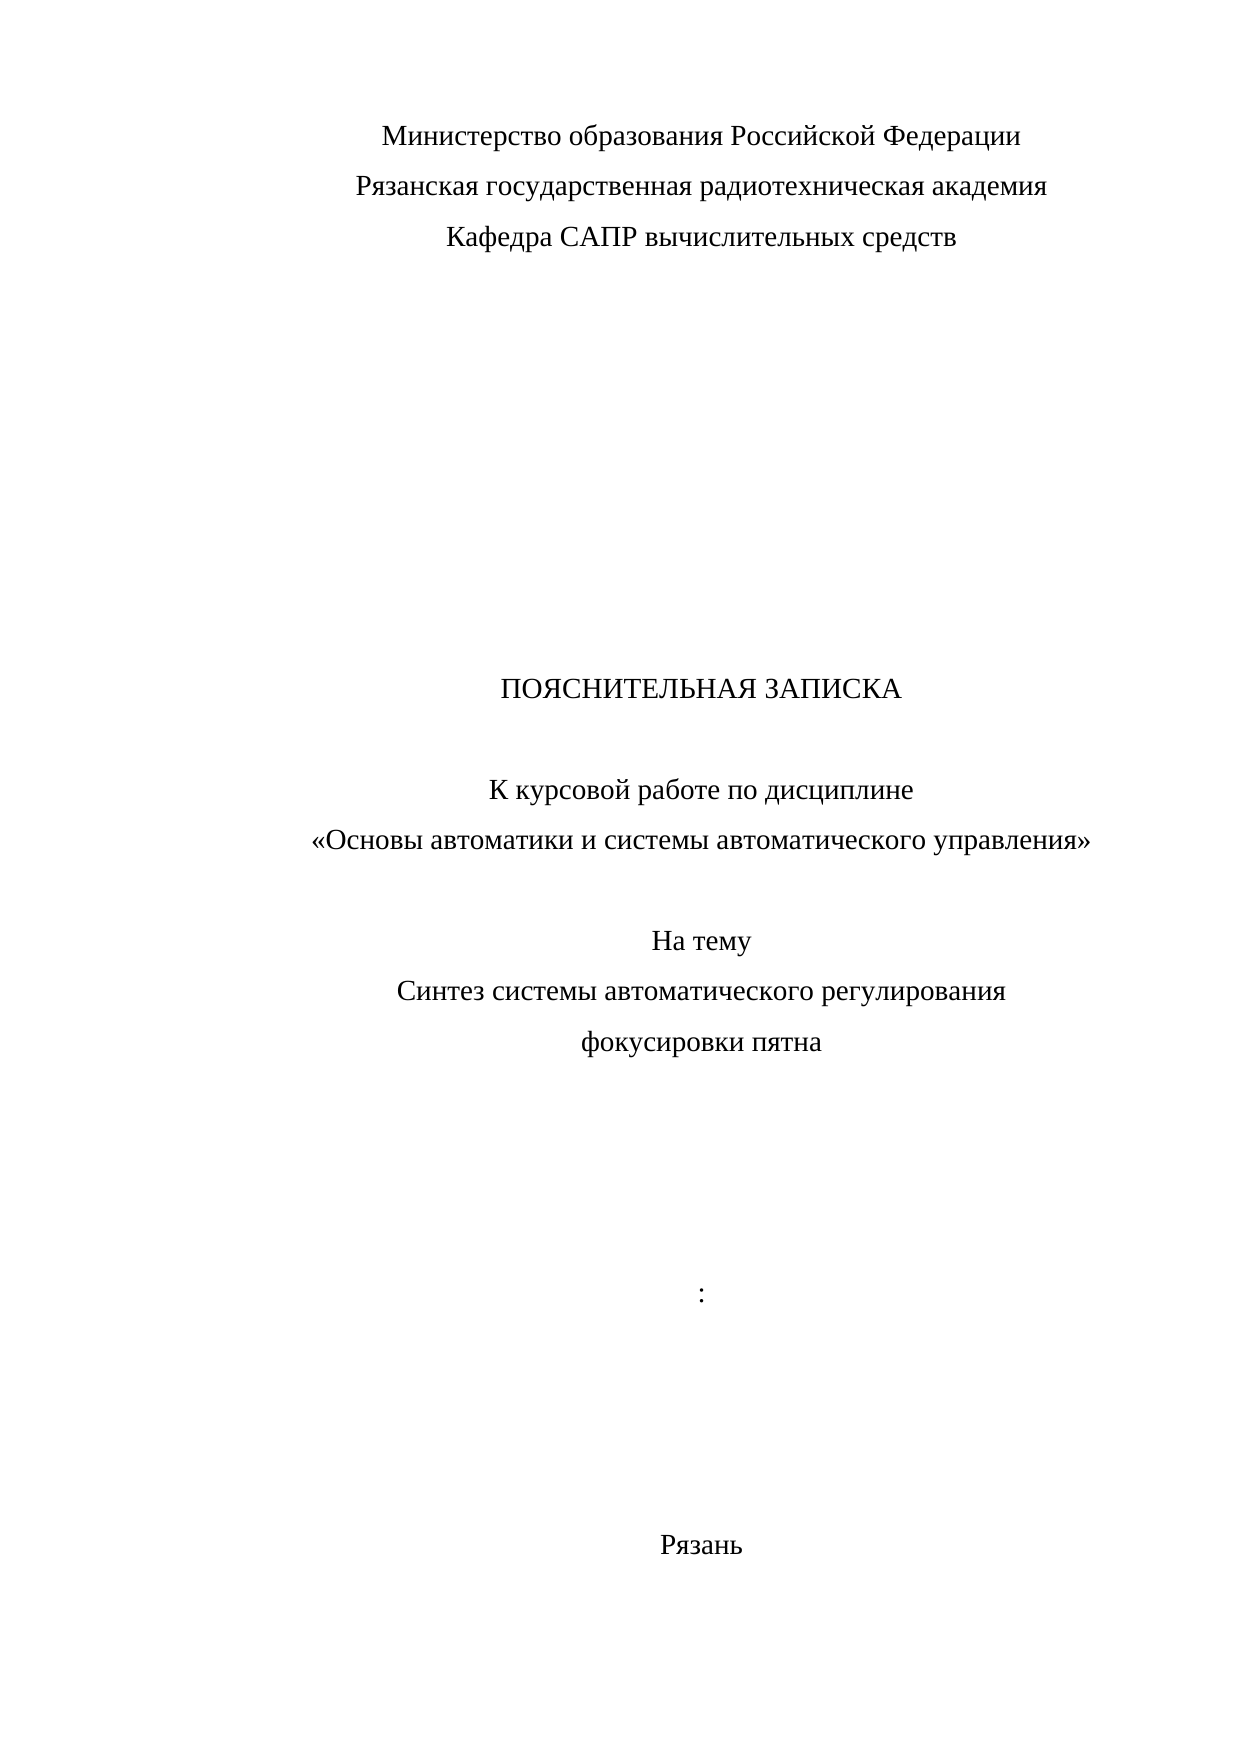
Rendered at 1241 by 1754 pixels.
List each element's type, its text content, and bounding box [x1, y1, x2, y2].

text фокусировки пятна [177, 1024, 1152, 1057]
text Рязань [177, 1527, 1152, 1560]
text Рязанская государственная радиотехническая академия [177, 168, 1152, 202]
text «Основы автоматики и системы автоматического управления» [177, 822, 1152, 856]
text : [177, 1275, 1152, 1309]
text Синтез системы автоматического регулирования [177, 973, 1152, 1007]
text К курсовой работе по дисциплине [177, 772, 1152, 806]
text Министерство образования Российской Федерации [177, 118, 1152, 152]
text На тему [177, 923, 1152, 957]
text ПОЯСНИТЕЛЬНАЯ ЗАПИСКА [177, 672, 1152, 705]
text Кафедра САПР вычислительных средств [177, 219, 1152, 252]
